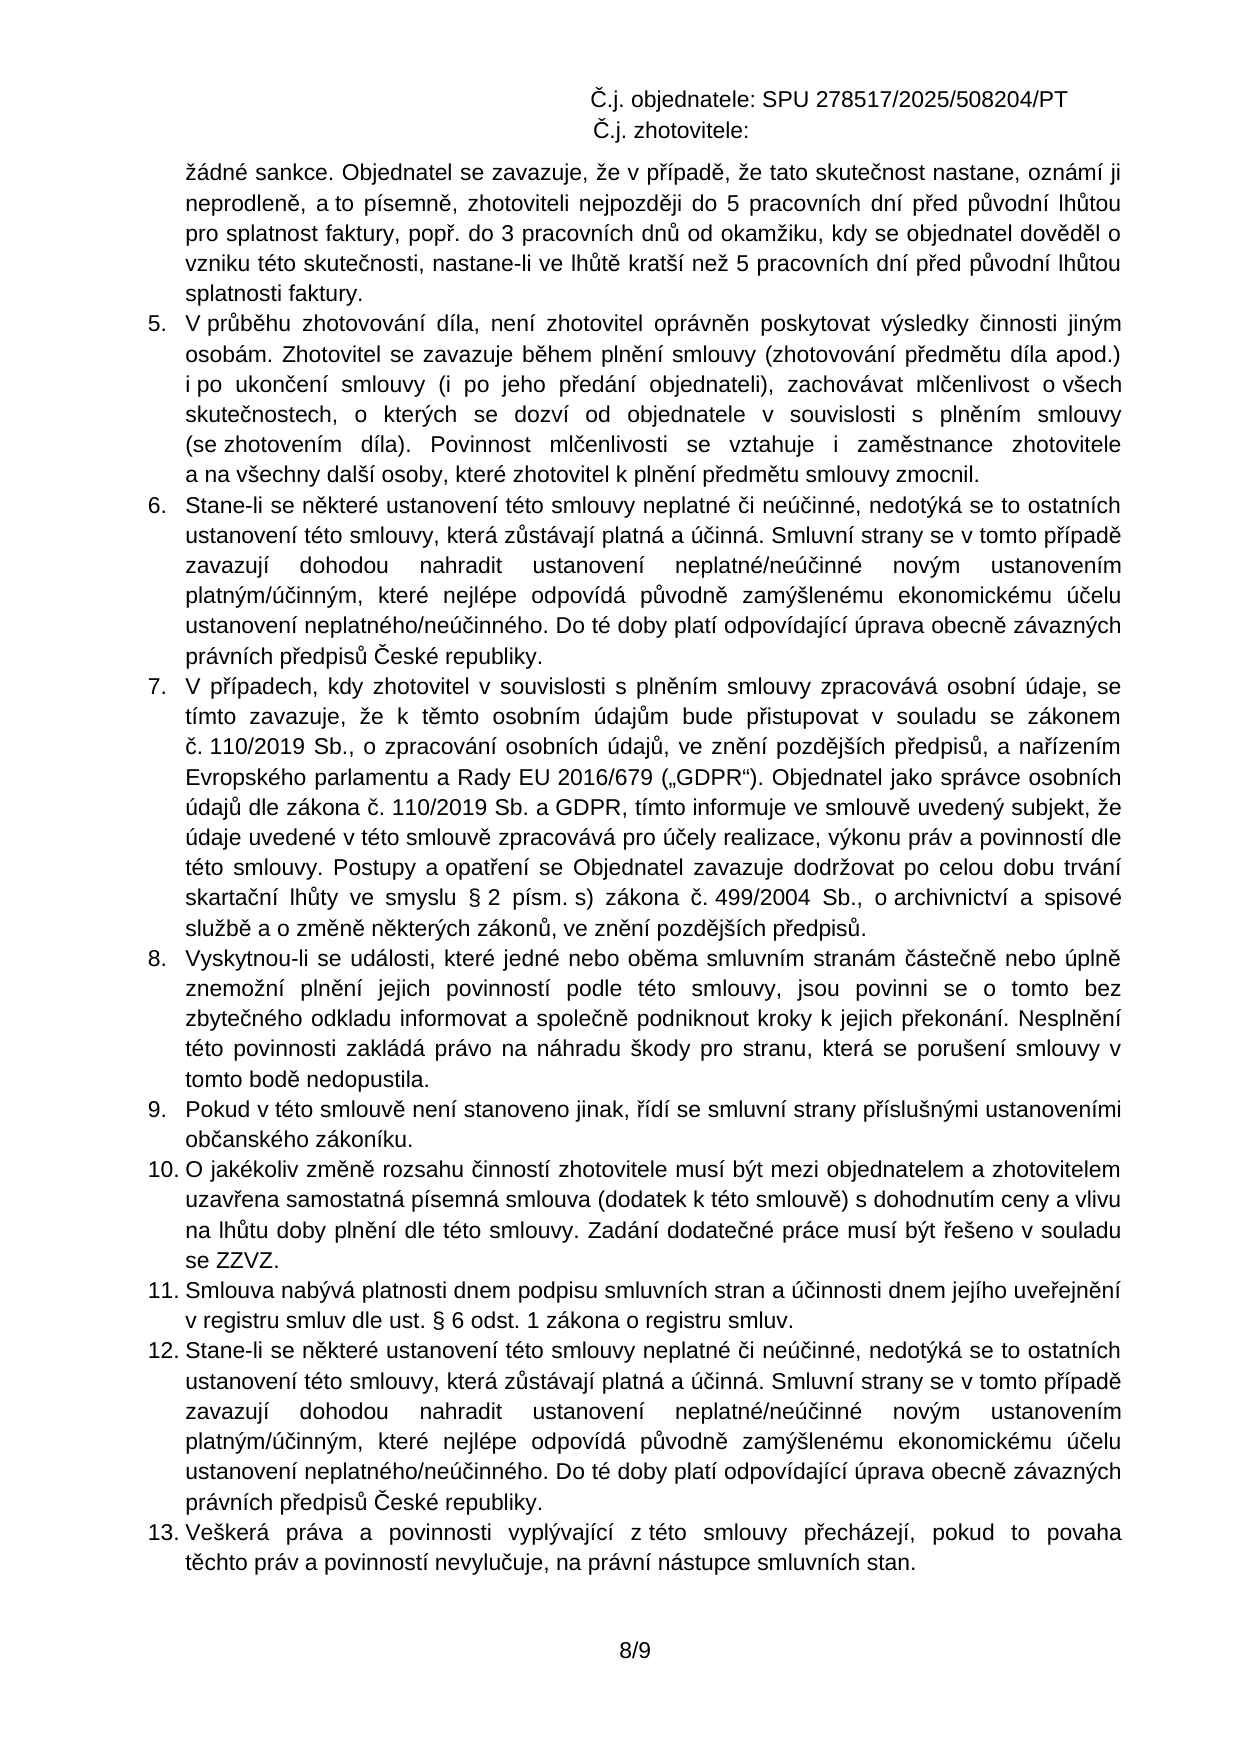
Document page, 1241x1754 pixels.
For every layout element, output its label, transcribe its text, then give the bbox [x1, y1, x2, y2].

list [148, 159, 1122, 306]
list Stane-li se některé ustanovení této smlouvy neplatné či neúčinné, nedotýká se to ostatních ustanovení této smlouvy, která zůstávají platná a účinná. Smluvní strany se v tomto případě zavazují dohodou nahradit ustanovení neplatné/neúčinné novým ustanovením platným/účinným, které nejlépe odpovídá původně zamýšlenému ekonomickému účelu ustanovení neplatného/neúčinného. Do té doby platí odpovídající úprava obecně závazných právních předpisů České republiky. [148, 1337, 1122, 1515]
list O jakékoliv změně rozsahu činností zhotovitele musí být mezi objednatelem a zhotovitelem uzavřena samostatná písemná smlouva (dodatek k této smlouvě) s dohodnutím ceny a vlivu na lhůtu doby plnění dle této smlouvy. Zadání dodatečné práce musí být řešeno v souladu se ZZVZ. [148, 1156, 1122, 1273]
list Smlouva nabývá platnosti dnem podpisu smluvních stran a účinnosti dnem jejího uveřejnění v registru smluv dle ust. § 6 odst. 1 zákona o registru smluv. [148, 1277, 1122, 1333]
list Pokud v této smlouvě není stanoveno jinak, řídí se smluvní strany příslušnými ustanoveními občanského zákoníku. [148, 1096, 1122, 1152]
list Veškerá práva a povinnosti vyplývající z této smlouvy přecházejí, pokud to povaha těchto práv a povinností nevylučuje, na právní nástupce smluvních stan. [148, 1519, 1122, 1575]
list V průběhu zhotovování díla, není zhotovitel oprávněn poskytovat výsledky činnosti jiným osobám. Zhotovitel se zavazuje během plnění smlouvy (zhotovování předmětu díla apod.) i po ukončení smlouvy (i po jeho předání objednateli), zachovávat mlčenlivost o všech skutečnostech, o kterých se dozví od objednatele v souvislosti s plněním smlouvy (se zhotovením díla). Povinnost mlčenlivosti se vztahuje i zaměstnance zhotovitele a na všechny další osoby, které zhotovitel k plnění předmětu smlouvy zmocnil. [148, 310, 1122, 488]
list Stane-li se některé ustanovení této smlouvy neplatné či neúčinné, nedotýká se to ostatních ustanovení této smlouvy, která zůstávají platná a účinná. Smluvní strany se v tomto případě zavazují dohodou nahradit ustanovení neplatné/neúčinné novým ustanovením platným/účinným, které nejlépe odpovídá původně zamýšlenému ekonomickému účelu ustanovení neplatného/neúčinného. Do té doby platí odpovídající úprava obecně závazných právních předpisů České republiky. [148, 492, 1122, 669]
list V případech, kdy zhotovitel v souvislosti s plněním smlouvy zpracovává osobní údaje, se tímto zavazuje, že k těmto osobním údajům bude přistupovat v souladu se zákonem č. 110/2019 Sb., o zpracování osobních údajů, ve znění pozdějších předpisů, a nařízením Evropského parlamentu a Rady EU 2016/679 („GDPR“). Objednatel jako správce osobních údajů dle zákona č. 110/2019 Sb. a GDPR, tímto informuje ve smlouvě uvedený subjekt, že údaje uvedené v této smlouvě zpracovává pro účely realizace, výkonu práv a povinností dle této smlouvy. Postupy a opatření se Objednatel zavazuje dodržovat po celou dobu trvání skartační lhůty ve smyslu § 2 písm. s) zákona č. 499/2004 Sb., o archivnictví a spisové službě a o změně některých zákonů, ve znění pozdějších předpisů. [148, 673, 1122, 941]
list Vyskytnou-li se události, které jedné nebo oběma smluvním stranám částečně nebo úplně znemožní plnění jejich povinností podle této smlouvy, jsou povinni se o tomto bez zbytečného odkladu informovat a společně podniknout kroky k jejich překonání. Nesplnění této povinnosti zakládá právo na náhradu škody pro stranu, která se porušení smlouvy v tomto bodě nedopustila. [148, 945, 1122, 1092]
